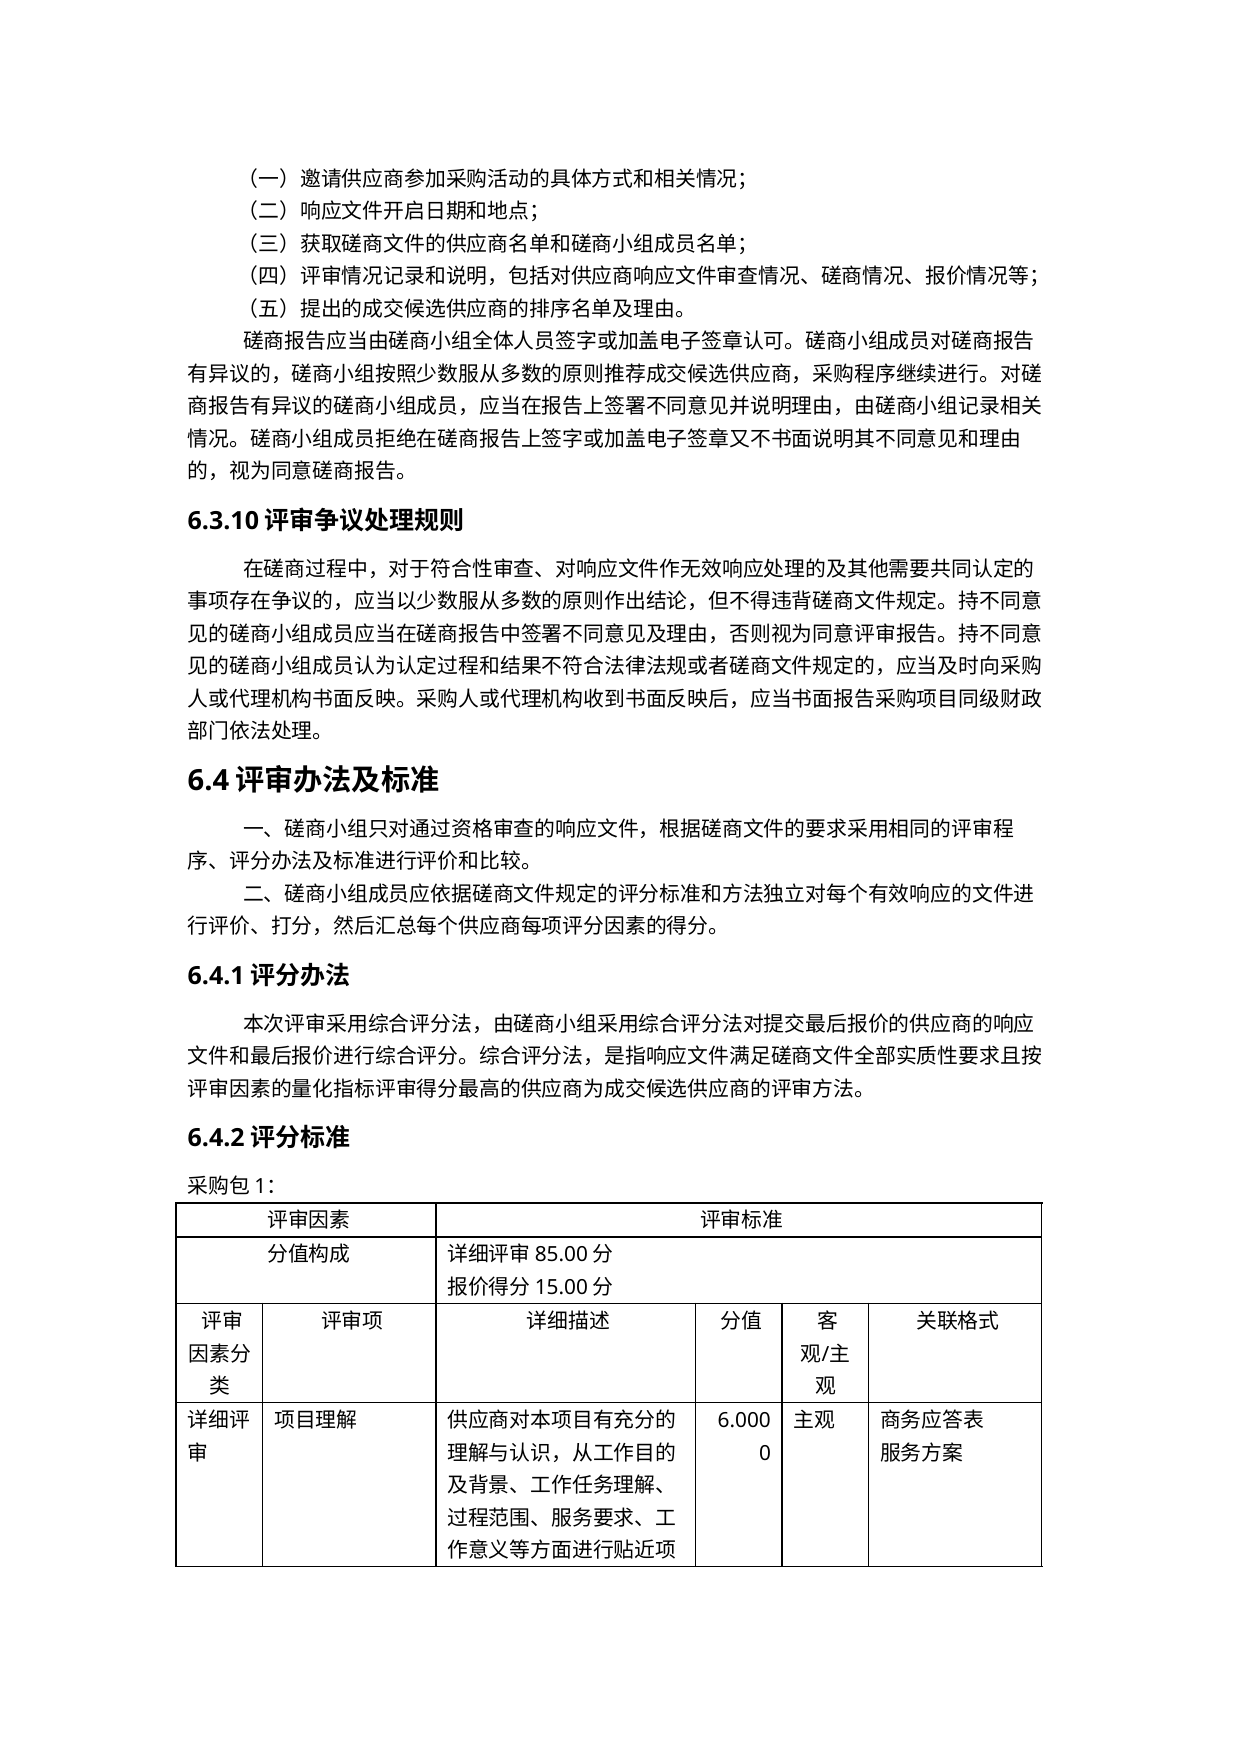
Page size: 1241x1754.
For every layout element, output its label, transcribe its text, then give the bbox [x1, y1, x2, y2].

table_header 评审因素 [177, 1204, 435, 1236]
text 磋商报告应当由磋商小组全体人员签字或加盖电子签章认可。磋商小组成员对磋商报告有异议的，磋商小组按照少数服从多数的原则推荐成交候选供应商，采购程序继续进行。对磋商报告有异议的磋商小组成员，应当在报告上签署不同意见并说明理由，由磋商小组记录相关情况。磋商小组成员拒绝在磋商报告上签字或加盖电子签章又不书面说明其不同意见和理由的，视为同意磋商报告。 [187, 324, 1053, 487]
text 6.4评审办法及标准 [187, 747, 1053, 812]
text 6.3.10评审争议处理规则 [187, 487, 1053, 552]
text 本次评审采用综合评分法，由磋商小组采用综合评分法对提交最后报价的供应商的响应文件和最后报价进行综合评分。综合评分法，是指响应文件满足磋商文件全部实质性要求且按评审因素的量化指标评审得分最高的供应商为成交候选供应商的评审方法。 [187, 1007, 1053, 1104]
table_cell 6.0000 [696, 1403, 781, 1566]
text 采购包1： [187, 1169, 1053, 1202]
table_cell 分值 [696, 1304, 781, 1402]
text 6.4.1评分办法 [187, 942, 1053, 1007]
table_cell 关联格式 [869, 1304, 1041, 1402]
table_cell 详细描述 [437, 1304, 695, 1402]
text （一）邀请供应商参加采购活动的具体方式和相关情况； [187, 162, 1053, 194]
text 一、磋商小组只对通过资格审查的响应文件，根据磋商文件的要求采用相同的评审程序、评分办法及标准进行评价和比较。 [187, 812, 1053, 877]
table_header 评审标准 [437, 1204, 1041, 1236]
table_cell 分值构成 [177, 1238, 435, 1303]
table_cell 项目理解 [263, 1403, 435, 1566]
table_cell 详细评审 [177, 1403, 262, 1566]
table_cell 客观/主观 [783, 1304, 868, 1402]
text 二、磋商小组成员应依据磋商文件规定的评分标准和方法独立对每个有效响应的文件进行评价、打分，然后汇总每个供应商每项评分因素的得分。 [187, 877, 1053, 942]
text 在磋商过程中，对于符合性审查、对响应文件作无效响应处理的及其他需要共同认定的事项存在争议的，应当以少数服从多数的原则作出结论，但不得违背磋商文件规定。持不同意见的磋商小组成员应当在磋商报告中签署不同意见及理由，否则视为同意评审报告。持不同意见的磋商小组成员认为认定过程和结果不符合法律法规或者磋商文件规定的，应当及时向采购人或代理机构书面反映。采购人或代理机构收到书面反映后，应当书面报告采购项目同级财政部门依法处理。 [187, 552, 1053, 747]
text （四）评审情况记录和说明，包括对供应商响应文件审查情况、磋商情况、报价情况等； [187, 259, 1053, 292]
table_cell 评审项 [263, 1304, 435, 1402]
text （三）获取磋商文件的供应商名单和磋商小组成员名单； [187, 227, 1053, 259]
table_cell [437, 1403, 695, 1566]
text （二）响应文件开启日期和地点； [187, 194, 1053, 227]
table_cell 主观 [783, 1403, 868, 1566]
text （五）提出的成交候选供应商的排序名单及理由。 [187, 292, 1053, 324]
table_cell 评审因素分类 [177, 1304, 262, 1402]
text 6.4.2评分标准 [187, 1104, 1053, 1169]
table_cell 详细评审85.00分 报价得分15.00分 [437, 1238, 1041, 1303]
table_cell 商务应答表 服务方案 [869, 1403, 1041, 1566]
